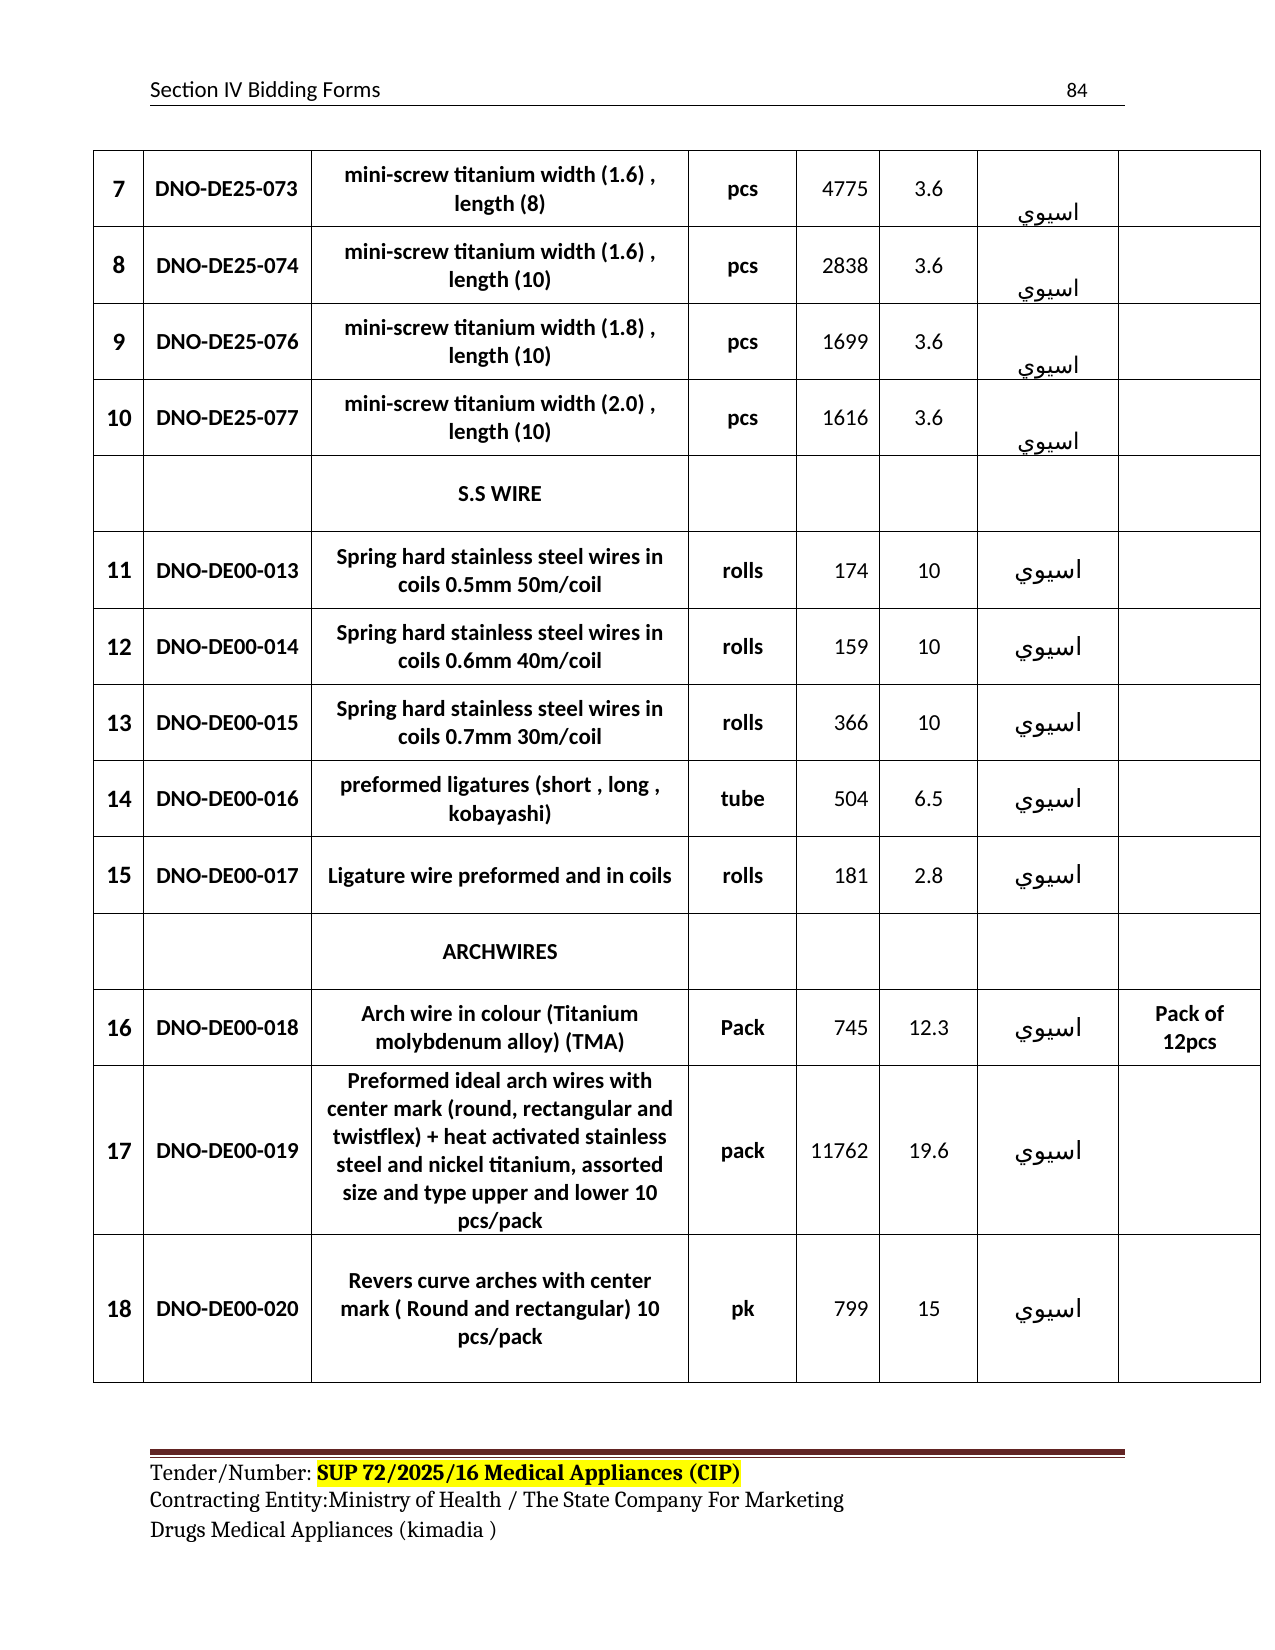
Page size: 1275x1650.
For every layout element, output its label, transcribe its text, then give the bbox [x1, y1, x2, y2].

table_cell pcs [689, 227, 796, 302]
table_cell 366 [797, 685, 879, 760]
table_cell 2.8 [880, 837, 977, 912]
table_cell [1119, 304, 1260, 379]
table_cell [689, 456, 796, 531]
table_cell [94, 914, 143, 989]
table_cell [1119, 380, 1260, 455]
table_cell [1119, 837, 1260, 912]
table_cell اسيوي [978, 304, 1118, 379]
table_cell mini-screw titanium width (2.0) , length (10) [312, 380, 688, 455]
table_cell Spring hard stainless steel wires in coils 0.5mm 50m/coil [312, 532, 688, 607]
table_cell ARCHWIRES [312, 914, 688, 989]
table_cell [1119, 227, 1260, 302]
table_cell [797, 456, 879, 531]
table_cell Ligature wire preformed and in coils [312, 837, 688, 912]
table_cell S.S WIRE [312, 456, 688, 531]
table_cell 3.6 [880, 227, 977, 302]
table_cell 17 [94, 1066, 143, 1234]
table_cell rolls [689, 837, 796, 912]
table_cell [797, 914, 879, 989]
table_cell 10 [880, 609, 977, 684]
table_cell Arch wire in colour (Titanium molybdenum alloy) (TMA) [312, 990, 688, 1065]
table_cell 1616 [797, 380, 879, 455]
table_cell اسيوي [978, 609, 1118, 684]
table_cell [978, 914, 1118, 989]
table_cell 10 [94, 380, 143, 455]
table_cell pk [689, 1235, 796, 1382]
table_cell 14 [94, 761, 143, 836]
table_cell 3.6 [880, 380, 977, 455]
table_cell DNO-DE00-015 [144, 685, 311, 760]
table_cell 11 [94, 532, 143, 607]
table_cell 10 [880, 685, 977, 760]
table_cell 12 [94, 609, 143, 684]
table_cell 19.6 [880, 1066, 977, 1234]
table_cell 745 [797, 990, 879, 1065]
table_cell DNO-DE00-014 [144, 609, 311, 684]
table_cell اسيوي [978, 380, 1118, 455]
table_cell [1119, 1235, 1260, 1382]
table_cell pack [689, 1066, 796, 1234]
table_cell اسيوي [978, 1235, 1118, 1382]
table_cell preformed ligatures (short , long , kobayashi) [312, 761, 688, 836]
table_cell 504 [797, 761, 879, 836]
table_cell اسيوي [978, 685, 1118, 760]
table_cell rolls [689, 685, 796, 760]
table_cell rolls [689, 609, 796, 684]
table_cell 12.3 [880, 990, 977, 1065]
table_cell 18 [94, 1235, 143, 1382]
table_cell tube [689, 761, 796, 836]
table_cell اسيوي [978, 990, 1118, 1065]
table_cell DNO-DE00-013 [144, 532, 311, 607]
table_cell 6.5 [880, 761, 977, 836]
table_cell DNO-DE25-077 [144, 380, 311, 455]
table_cell 16 [94, 990, 143, 1065]
table_cell اسيوي [978, 151, 1118, 226]
table_cell [1119, 151, 1260, 226]
table_cell 3.6 [880, 151, 977, 226]
table_cell Revers curve arches with center mark ( Round and rectangular) 10 pcs/pack [312, 1235, 688, 1382]
table_cell DNO-DE00-016 [144, 761, 311, 836]
table_cell 4775 [797, 151, 879, 226]
table_cell Spring hard stainless steel wires in coils 0.7mm 30m/coil [312, 685, 688, 760]
table_cell [1119, 914, 1260, 989]
table_cell Spring hard stainless steel wires in coils 0.6mm 40m/coil [312, 609, 688, 684]
table_cell Pack [689, 990, 796, 1065]
table_cell اسيوي [978, 761, 1118, 836]
table_cell DNO-DE00-020 [144, 1235, 311, 1382]
table_cell mini-screw titanium width (1.6) , length (8) [312, 151, 688, 226]
table_cell 9 [94, 304, 143, 379]
table_cell 159 [797, 609, 879, 684]
table_cell [880, 914, 977, 989]
table_cell [144, 914, 311, 989]
table_cell rolls [689, 532, 796, 607]
table_cell اسيوي [978, 227, 1118, 302]
table_cell 1699 [797, 304, 879, 379]
table_cell اسيوي [978, 837, 1118, 912]
table_cell DNO-DE25-076 [144, 304, 311, 379]
table_cell DNO-DE25-074 [144, 227, 311, 302]
table_cell DNO-DE00-018 [144, 990, 311, 1065]
table_cell 15 [94, 837, 143, 912]
table_cell [1119, 761, 1260, 836]
table_cell 174 [797, 532, 879, 607]
table_cell pcs [689, 304, 796, 379]
table_cell [1119, 456, 1260, 531]
table_cell [1119, 685, 1260, 760]
table_cell 799 [797, 1235, 879, 1382]
table_cell 7 [94, 151, 143, 226]
table_cell [144, 456, 311, 531]
table_cell mini-screw titanium width (1.8) , length (10) [312, 304, 688, 379]
table_cell pcs [689, 380, 796, 455]
table_cell Pack of 12pcs [1119, 990, 1260, 1065]
table_cell DNO-DE00-017 [144, 837, 311, 912]
table_cell mini-screw titanium width (1.6) , length (10) [312, 227, 688, 302]
table_cell 181 [797, 837, 879, 912]
table_cell pcs [689, 151, 796, 226]
table_cell 15 [880, 1235, 977, 1382]
table_cell 2838 [797, 227, 879, 302]
table_cell [880, 456, 977, 531]
table_cell [978, 456, 1118, 531]
table_cell 10 [880, 532, 977, 607]
table_cell اسيوي [978, 1066, 1118, 1234]
table_cell 8 [94, 227, 143, 302]
table_cell 3.6 [880, 304, 977, 379]
table_cell 11762 [797, 1066, 879, 1234]
table_cell 13 [94, 685, 143, 760]
table_cell [1119, 1066, 1260, 1234]
table_cell اسيوي [978, 532, 1118, 607]
table_cell [1119, 532, 1260, 607]
table_cell [94, 456, 143, 531]
table_cell [1119, 609, 1260, 684]
table_cell [689, 914, 796, 989]
table_cell DNO-DE00-019 [144, 1066, 311, 1234]
table_cell DNO-DE25-073 [144, 151, 311, 226]
table_cell Preformed ideal arch wires with center mark (round, rectangular and twistflex) + heat activated stainless steel and nickel titanium, assorted size and type upper and lower 10 pcs/pack [312, 1066, 688, 1234]
